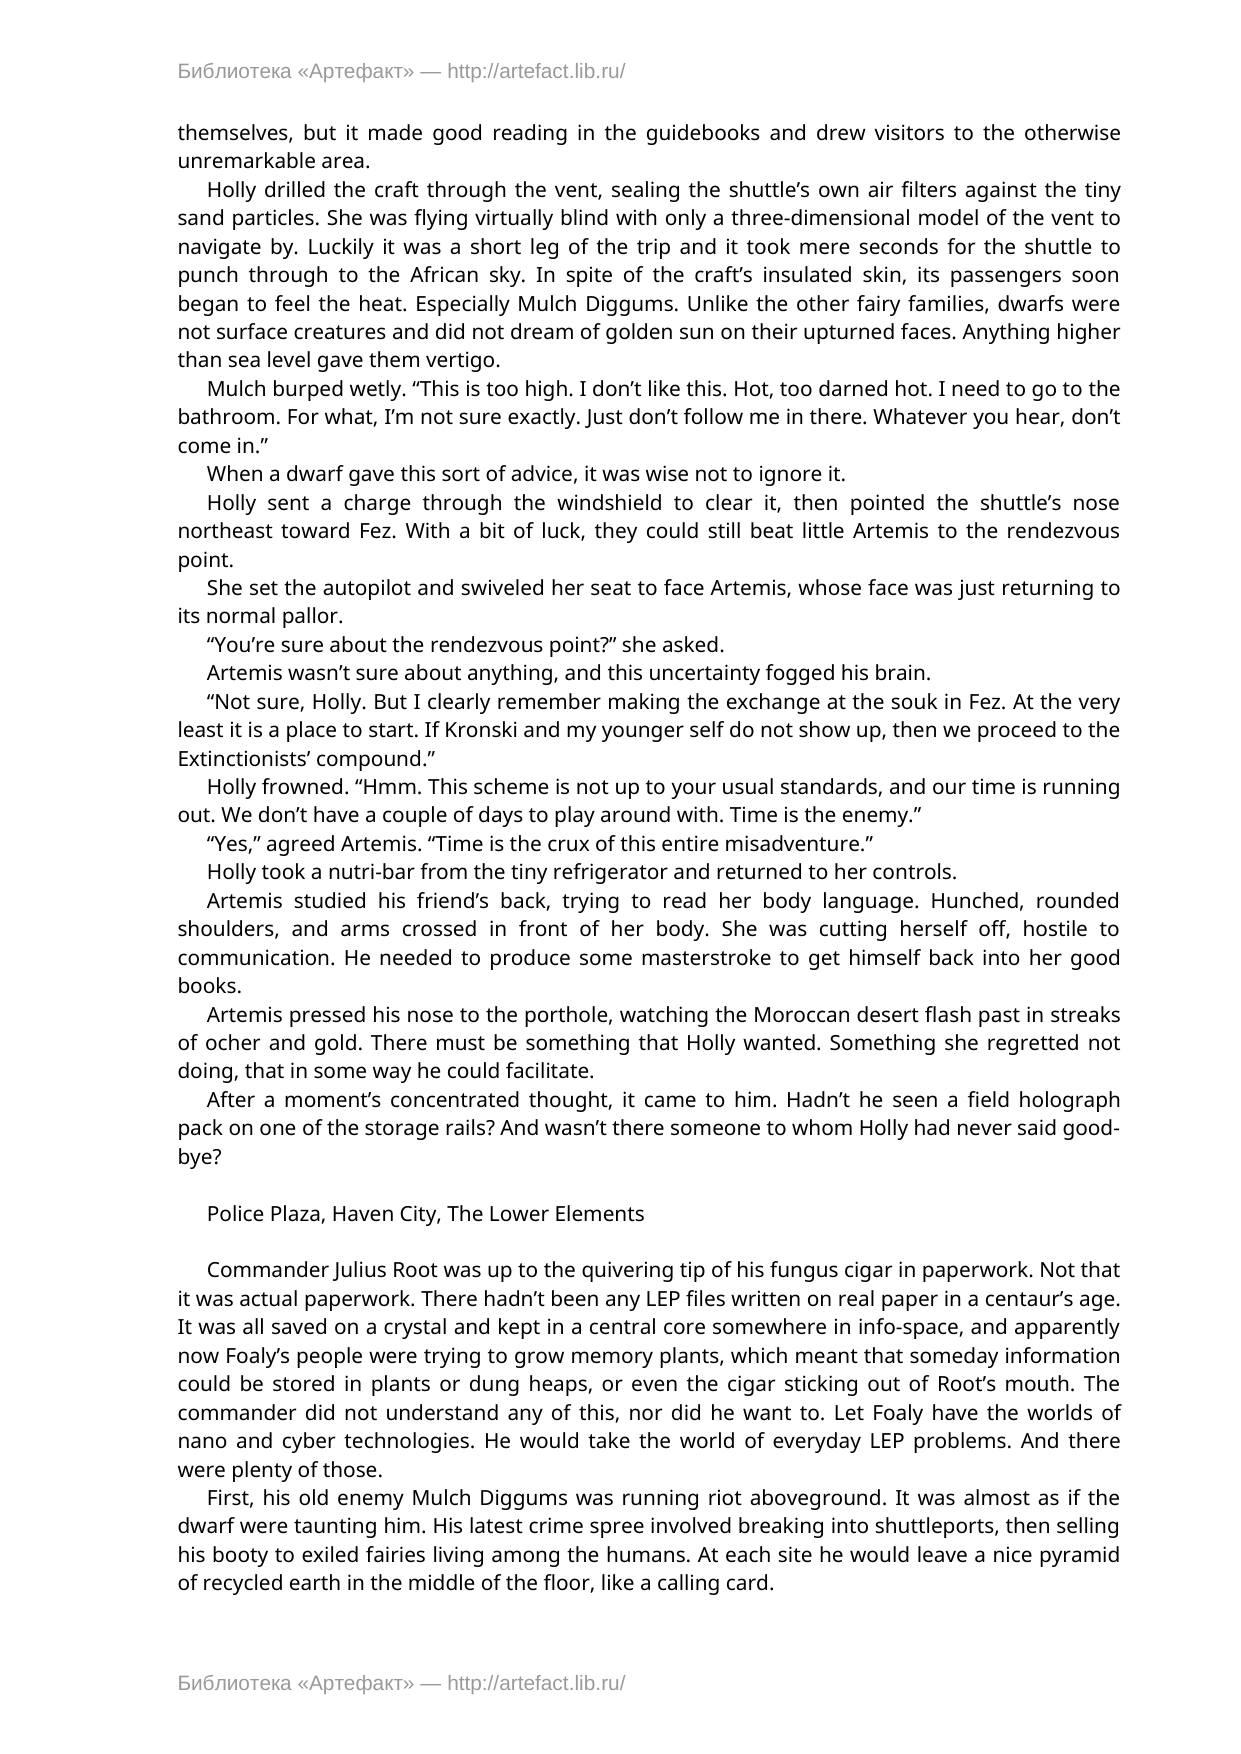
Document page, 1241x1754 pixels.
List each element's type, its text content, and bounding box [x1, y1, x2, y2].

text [177, 118, 1122, 175]
text Mulch burped wetly. “This is too high. I don’t like this. Hot, too darned hot. I need to go to the bathroom. For what, I’m not sure exactly. Just don’t follow me in there. Whatever you hear, don’t come in.” [177, 374, 1122, 459]
subtitle Police Plaza, Haven City, The Lower Elements [177, 1199, 1122, 1227]
text When a dwarf gave this sort of advice, it was wise not to ignore it. [177, 459, 1122, 488]
text After a moment’s concentrated thought, it came to him. Hadn’t he seen a field holograph pack on one of the storage rails? And wasn’t there someone to whom Holly had never said good-bye? [177, 1085, 1122, 1170]
text Artemis studied his friend’s back, trying to read her body language. Hunched, rounded shoulders, and arms crossed in front of her body. She was cutting herself off, hostile to communication. He needed to produce some masterstroke to get himself back into her good books. [177, 886, 1122, 1000]
text “Yes,” agreed Artemis. “Time is the crux of this entire misadventure.” [177, 829, 1122, 857]
text Commander Julius Root was up to the quivering tip of his fungus cigar in paperwork. Not that it was actual paperwork. There hadn’t been any LEP files written on real paper in a centaur’s age. It was all saved on a crystal and kept in a central core somewhere in info-space, and apparently now Foaly’s people were trying to grow memory plants, which meant that someday information could be stored in plants or dung heaps, or even the cigar sticking out of Root’s mouth. The commander did not understand any of this, nor did he want to. Let Foaly have the worlds of nano and cyber technologies. He would take the world of everyday LEP problems. And there were plenty of those. [177, 1256, 1122, 1483]
text Artemis pressed his nose to the porthole, watching the Moroccan desert flash past in streaks of ocher and gold. There must be something that Holly wanted. Something she regretted not doing, that in some way he could facilitate. [177, 1000, 1122, 1085]
text “Not sure, Holly. But I clearly remember making the exchange at the souk in Fez. At the very least it is a place to start. If Kronski and my younger self do not show up, then we proceed to the Extinctionists’ compound.” [177, 687, 1122, 772]
text Holly took a nutri-bar from the tiny refrigerator and returned to her controls. [177, 857, 1122, 886]
text First, his old enemy Mulch Diggums was running riot aboveground. It was almost as if the dwarf were taunting him. His latest crime spree involved breaking into shuttleports, then selling his booty to exiled fairies living among the humans. At each site he would leave a nice pyramid of recycled earth in the middle of the floor, like a calling card. [177, 1483, 1122, 1597]
text Artemis wasn’t sure about anything, and this uncertainty fogged his brain. [177, 658, 1122, 687]
text Holly sent a charge through the windshield to clear it, then pointed the shuttle’s nose northeast toward Fez. With a bit of luck, they could still beat little Artemis to the rendezvous point. [177, 488, 1122, 573]
text Holly drilled the craft through the vent, sealing the shuttle’s own air filters against the tiny sand particles. She was flying virtually blind with only a three-dimensional model of the vent to navigate by. Luckily it was a short leg of the trip and it took mere seconds for the shuttle to punch through to the African sky. In spite of the craft’s insulated skin, its passengers soon began to feel the heat. Especially Mulch Diggums. Unlike the other fairy families, dwarfs were not surface creatures and did not dream of golden sun on their upturned faces. Anything higher than sea level gave them vertigo. [177, 175, 1122, 374]
text “You’re sure about the rendezvous point?” she asked. [177, 630, 1122, 658]
text She set the autopilot and swiveled her seat to face Artemis, whose face was just returning to its normal pallor. [177, 573, 1122, 630]
text Holly frowned. “Hmm. This scheme is not up to your usual standards, and our time is running out. We don’t have a couple of days to play around with. Time is the enemy.” [177, 772, 1122, 829]
